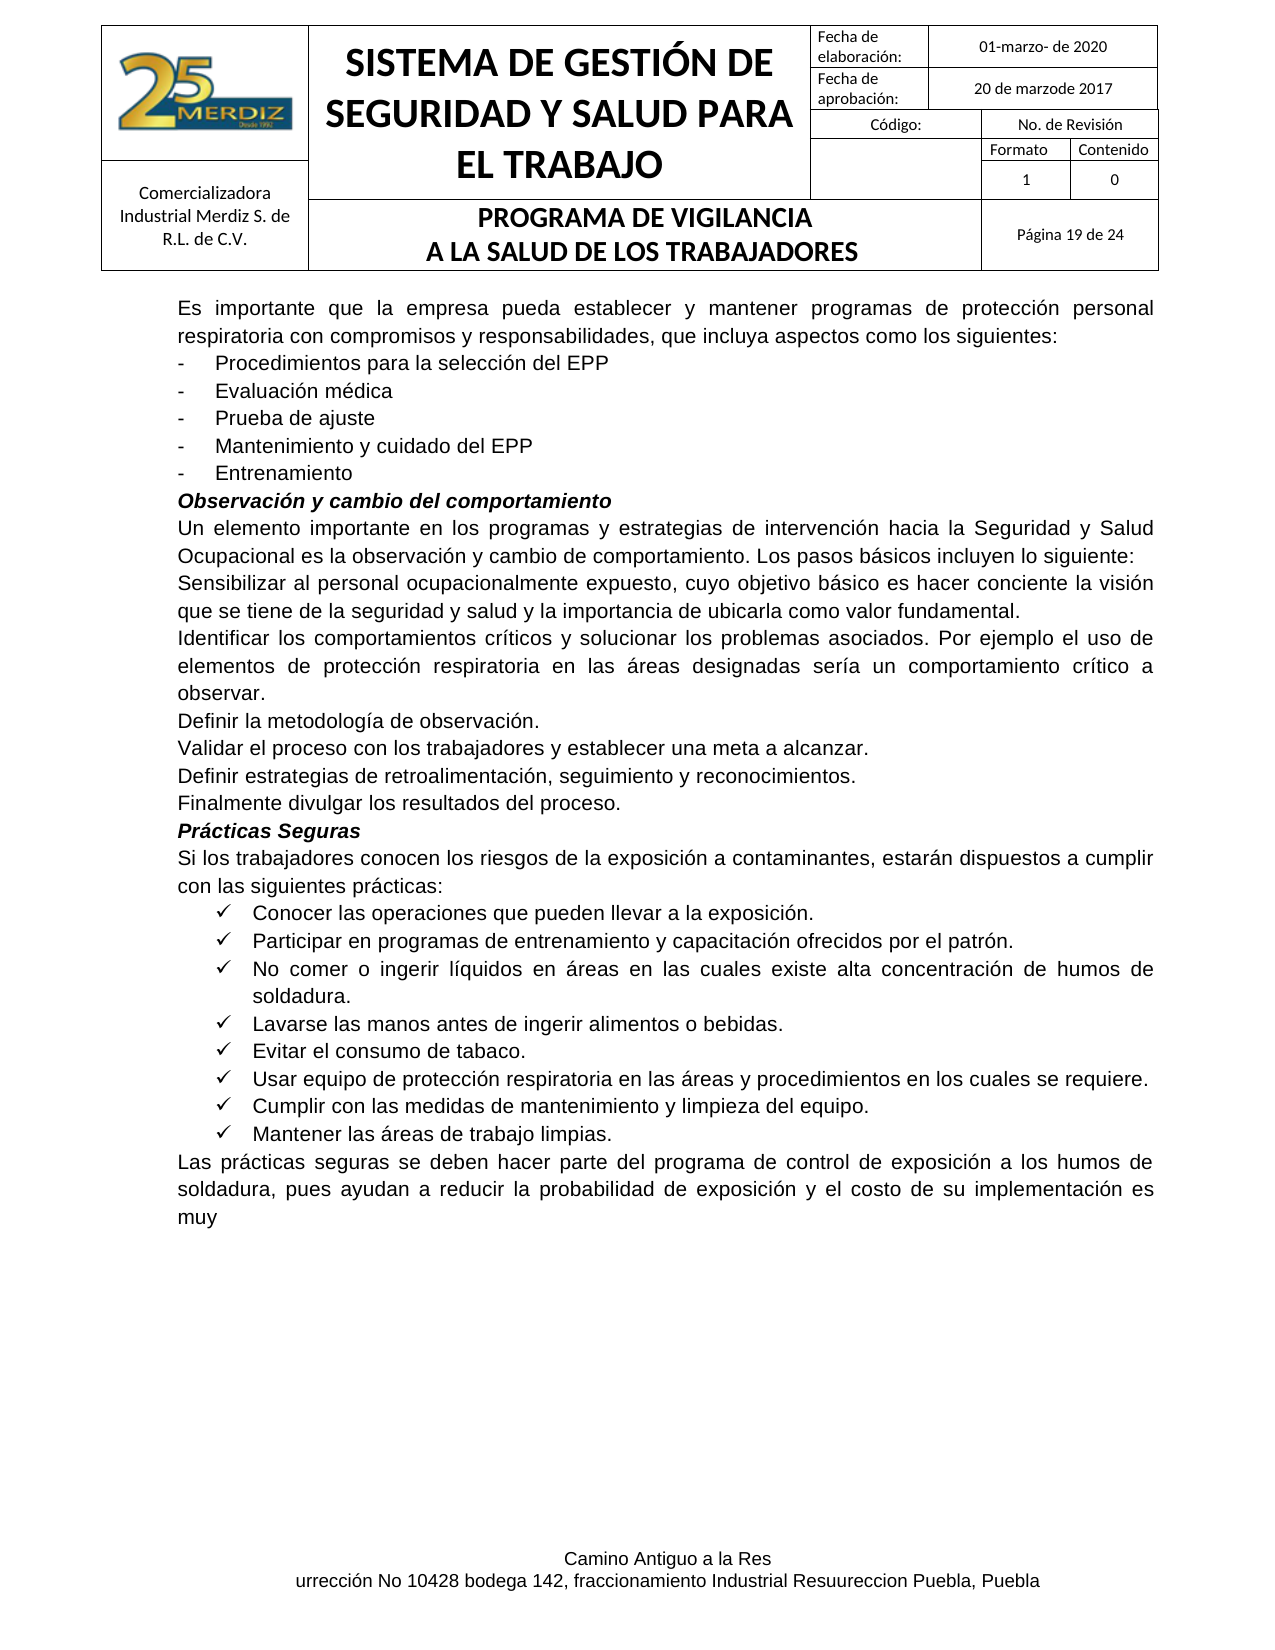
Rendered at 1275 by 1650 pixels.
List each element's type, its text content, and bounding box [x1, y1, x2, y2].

text Finalmente divulgar los resultados del proceso. [177, 791, 1156, 815]
list Procedimientos para la selección del EPP [177, 351, 1156, 375]
list Cumplir con las medidas de mantenimiento y limpieza del equipo. [215, 1094, 1156, 1118]
list Evitar el consumo de tabaco. [215, 1039, 1156, 1063]
picture [108, 46, 303, 140]
text Si los trabajadores conocen los riesgos de la exposición a contaminantes, estarán dispuestos a cumplir con las siguientes prácticas: [177, 846, 1156, 898]
list No comer o ingerir líquidos en áreas en las cuales existe alta concentración de humos de soldadura. [215, 956, 1156, 1008]
text Validar el proceso con los trabajadores y establecer una meta a alcanzar. [177, 736, 1156, 760]
list Prueba de ajuste [177, 406, 1156, 430]
list Usar equipo de protección respiratoria en las áreas y procedimientos en los cuales se requiere. [215, 1067, 1156, 1091]
text Identificar los comportamientos críticos y solucionar los problemas asociados. Por ejemplo el uso de elementos de protección respiratoria en las áreas designadas sería un comportamiento crítico a observar. [177, 626, 1156, 705]
text Definir la metodología de observación. [177, 709, 1156, 733]
text Sensibilizar al personal ocupacionalmente expuesto, cuyo objetivo básico es hacer conciente la visión que se tiene de la seguridad y salud y la importancia de ubicarla como valor fundamental. [177, 571, 1156, 623]
list Mantener las áreas de trabajo limpias. [215, 1122, 1156, 1146]
text Observación y cambio del comportamiento [177, 489, 1156, 513]
text Es importante que la empresa pueda establecer y mantener programas de protección personal respiratoria con compromisos y responsabilidades, que incluya aspectos como los siguientes: [177, 296, 1156, 348]
list Entrenamiento [177, 461, 1156, 485]
text Un elemento importante en los programas y estrategias de intervención hacia y Salud Ocupacional es la observación y cambio de comportamiento. Los pasos básicos incluyen lo siguiente: [177, 516, 1156, 568]
list Lavarse las manos antes de ingerir alimentos o bebidas. [215, 1012, 1156, 1036]
list Evaluación médica [177, 379, 1156, 403]
list Participar en programas de entrenamiento y capacitación ofrecidos por el patrón. [215, 929, 1156, 953]
list Mantenimiento y cuidado del EPP [177, 434, 1156, 458]
list Conocer las operaciones que pueden llevar a la exposición. [215, 901, 1156, 925]
text Las prácticas seguras se deben hacer parte del programa de control de exposición a los humos de soldadura, pues ayudan a reducir la probabilidad de exposición y el costo de su implementación es muy [177, 1149, 1156, 1228]
text Definir estrategias de retroalimentación, seguimiento y reconocimientos. [177, 764, 1156, 788]
text Prácticas Seguras [177, 819, 1156, 843]
